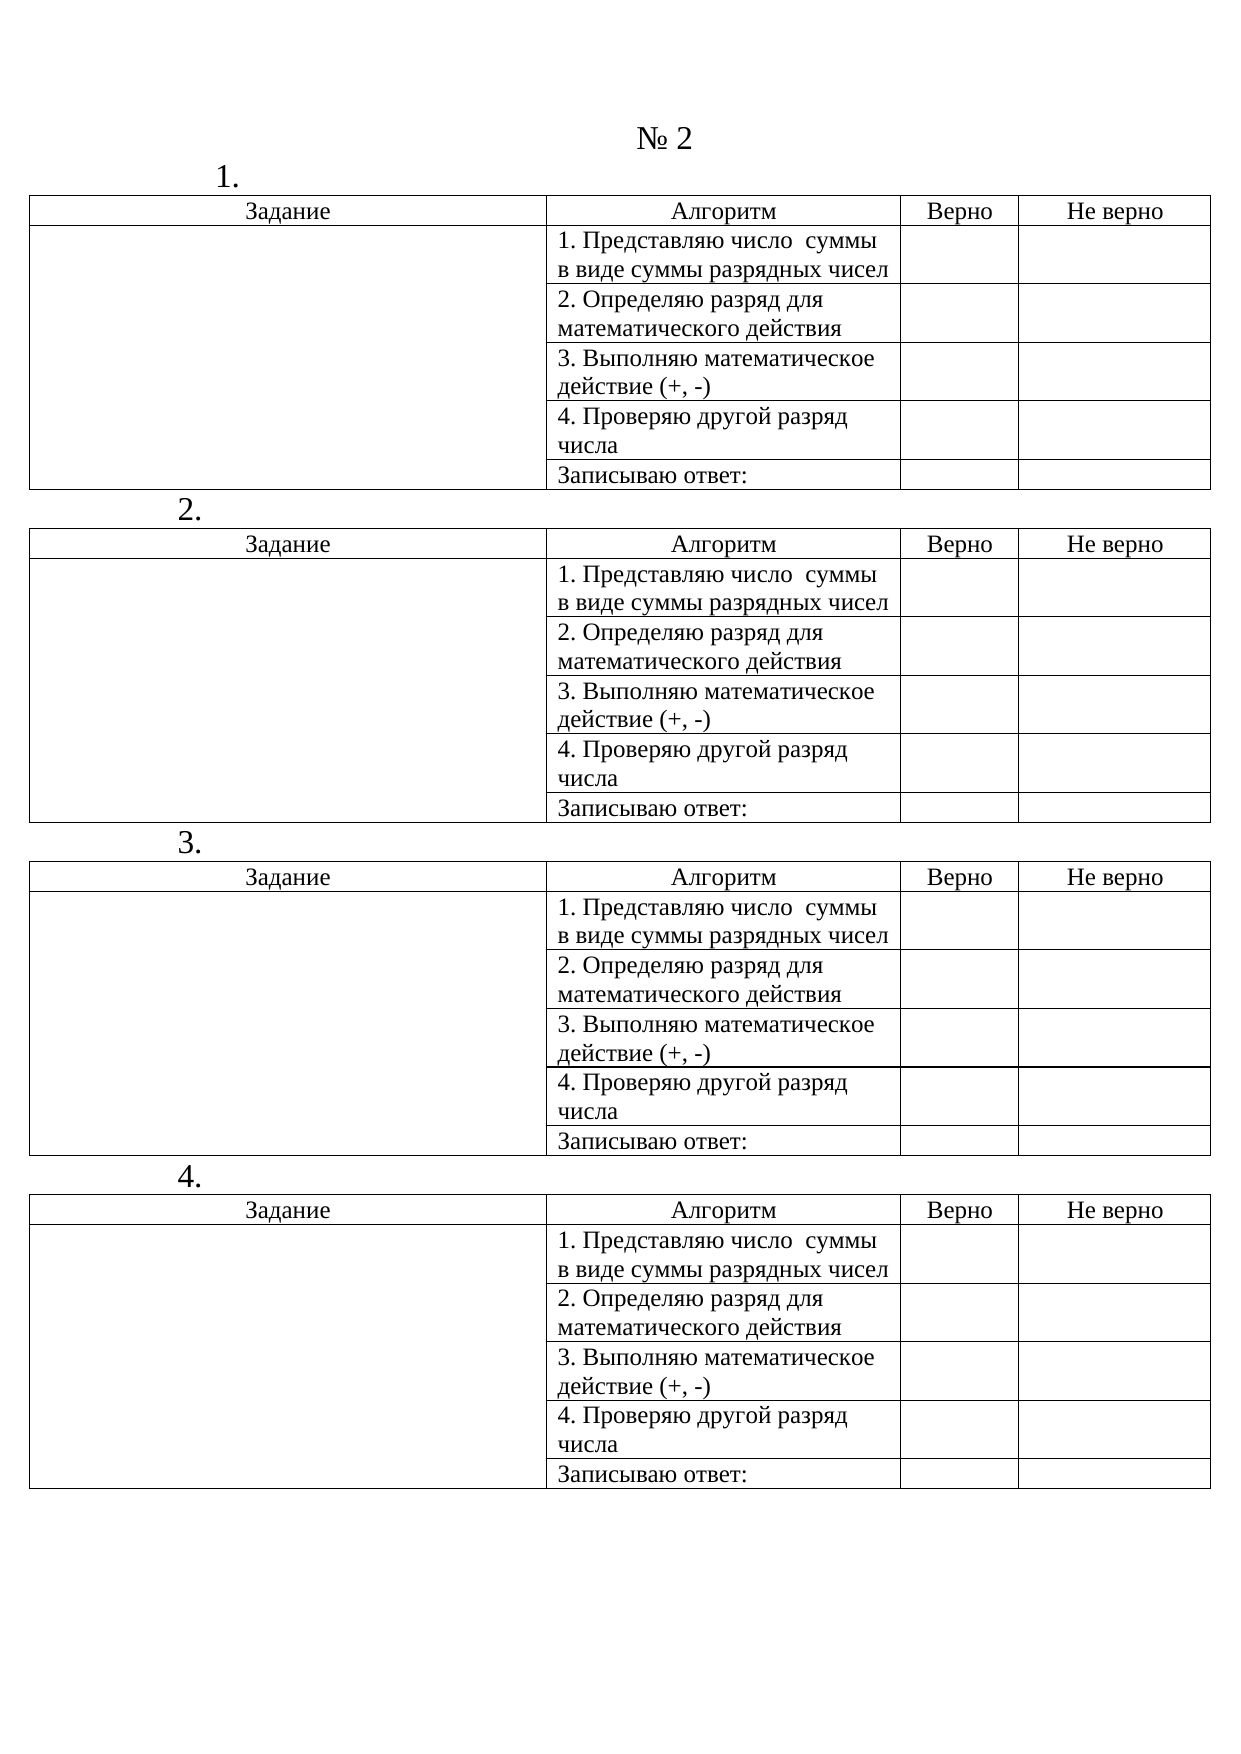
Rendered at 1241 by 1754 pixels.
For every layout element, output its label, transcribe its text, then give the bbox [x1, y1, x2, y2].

table_cell 2. Определяю разряд для математического действия [547, 950, 900, 1008]
table_cell [901, 892, 1018, 949]
table_header Не верно [1019, 1195, 1210, 1224]
table_cell [901, 1284, 1018, 1341]
table_header Задание [30, 1195, 546, 1224]
table_cell [1019, 284, 1210, 342]
table_cell [30, 1225, 546, 1488]
table_header Задание [30, 196, 546, 224]
table_cell 1. Представляю число суммы в виде суммы разрядных чисел [547, 559, 900, 616]
table_cell [1019, 1401, 1210, 1458]
table_header Верно [901, 1195, 1018, 1224]
table_cell [1019, 950, 1210, 1008]
table_header Не верно [1019, 529, 1210, 558]
table_cell 1. Представляю число суммы в виде суммы разрядных чисел [547, 892, 900, 949]
table_cell 4. Проверяю другой разряд числа [547, 1068, 900, 1125]
table_cell [901, 950, 1018, 1008]
table_header Алгоритм [547, 862, 900, 891]
table_cell [901, 1342, 1018, 1399]
table_cell [1019, 401, 1210, 459]
table_cell 3. Выполняю математическое действие (+, -) [547, 676, 900, 733]
table_cell [901, 1126, 1018, 1155]
table_cell 2. Определяю разряд для математического действия [547, 284, 900, 342]
table_cell Записываю ответ: [547, 1126, 900, 1155]
table_cell 3. Выполняю математическое действие (+, -) [547, 1342, 900, 1399]
table_cell [1019, 892, 1210, 949]
table_cell [1019, 1459, 1210, 1488]
table_header Верно [901, 196, 1018, 224]
table_cell [1019, 1284, 1210, 1341]
table_cell 2. Определяю разряд для математического действия [547, 617, 900, 675]
table_cell [901, 676, 1018, 733]
table_cell [1019, 734, 1210, 792]
table_cell Записываю ответ: [547, 460, 900, 488]
table_header Верно [901, 529, 1018, 558]
table_cell [1019, 226, 1210, 283]
table_cell [1019, 1068, 1210, 1125]
table_cell [901, 343, 1018, 400]
table_cell [901, 284, 1018, 342]
table_cell [1019, 617, 1210, 675]
table_cell [1019, 793, 1210, 822]
table_cell 3. Выполняю математическое действие (+, -) [547, 1009, 900, 1066]
table_cell [1019, 676, 1210, 733]
table_header Верно [901, 862, 1018, 891]
table_cell 4. Проверяю другой разряд числа [547, 1401, 900, 1458]
table_cell 2. Определяю разряд для математического действия [547, 1284, 900, 1341]
table_cell 4. Проверяю другой разряд числа [547, 401, 900, 459]
table_cell [901, 793, 1018, 822]
table_cell [1019, 1342, 1210, 1399]
table_cell [1019, 343, 1210, 400]
table_header Алгоритм [547, 196, 900, 224]
text № 2 [177, 118, 1152, 156]
table_cell [901, 460, 1018, 488]
table_cell [901, 226, 1018, 283]
table_cell Записываю ответ: [547, 1459, 900, 1488]
text 3. [177, 823, 1152, 861]
table_header Не верно [1019, 196, 1210, 224]
table_cell [1019, 1126, 1210, 1155]
table_cell 1. Представляю число суммы в виде суммы разрядных чисел [547, 1225, 900, 1282]
text 4. [177, 1156, 1152, 1194]
table_cell [901, 1009, 1018, 1066]
table_cell [1019, 460, 1210, 488]
table_cell [1019, 1225, 1210, 1282]
table_cell [901, 617, 1018, 675]
table_cell [30, 892, 546, 1155]
table_header Алгоритм [547, 529, 900, 558]
table_cell [901, 1225, 1018, 1282]
table_cell [1019, 559, 1210, 616]
table_cell [901, 1401, 1018, 1458]
table_cell 3. Выполняю математическое действие (+, -) [547, 343, 900, 400]
table_cell Записываю ответ: [547, 793, 900, 822]
table_cell [901, 1459, 1018, 1488]
table_cell [901, 559, 1018, 616]
text 2. [177, 490, 1152, 528]
table_cell [30, 226, 546, 488]
table_cell [901, 401, 1018, 459]
table_header Задание [30, 529, 546, 558]
table_cell [901, 1068, 1018, 1125]
table_cell [1019, 1009, 1210, 1066]
table_header Задание [30, 862, 546, 891]
table_cell 4. Проверяю другой разряд числа [547, 734, 900, 792]
table_cell [901, 734, 1018, 792]
table_header Алгоритм [547, 1195, 900, 1224]
table_header Не верно [1019, 862, 1210, 891]
table_cell 1. Представляю число суммы в виде суммы разрядных чисел [547, 226, 900, 283]
table_cell [30, 559, 546, 822]
